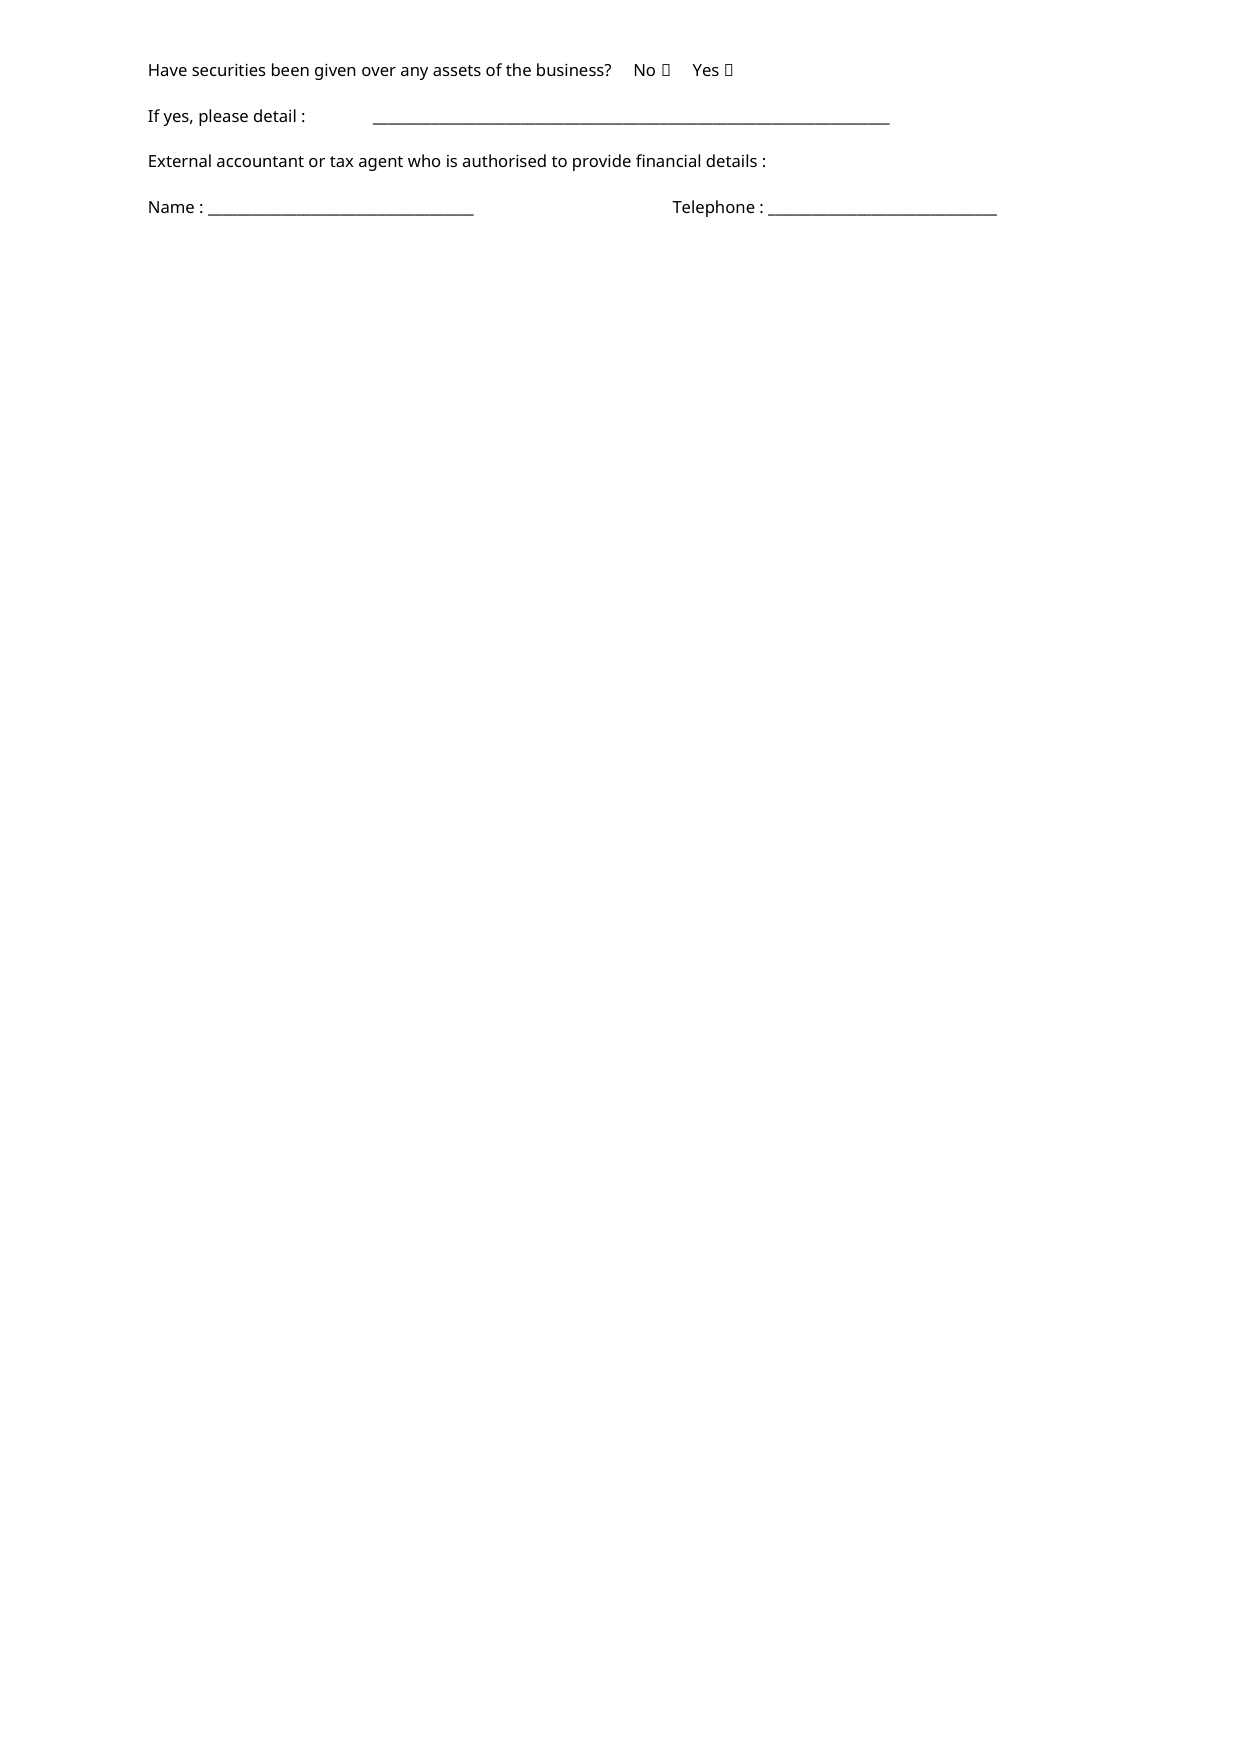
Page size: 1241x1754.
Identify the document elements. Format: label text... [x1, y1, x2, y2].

text Have securities been given over any assets of the business? No  Yes  [148, 59, 1122, 82]
text External accountant or tax agent who is authorised to provide financial details : [148, 150, 1122, 173]
text Telephone : _______________________________ [672, 195, 1122, 218]
text Name : ____________________________________ [148, 195, 597, 218]
text If yes, please detail : ______________________________________________________________________ [148, 104, 1122, 127]
